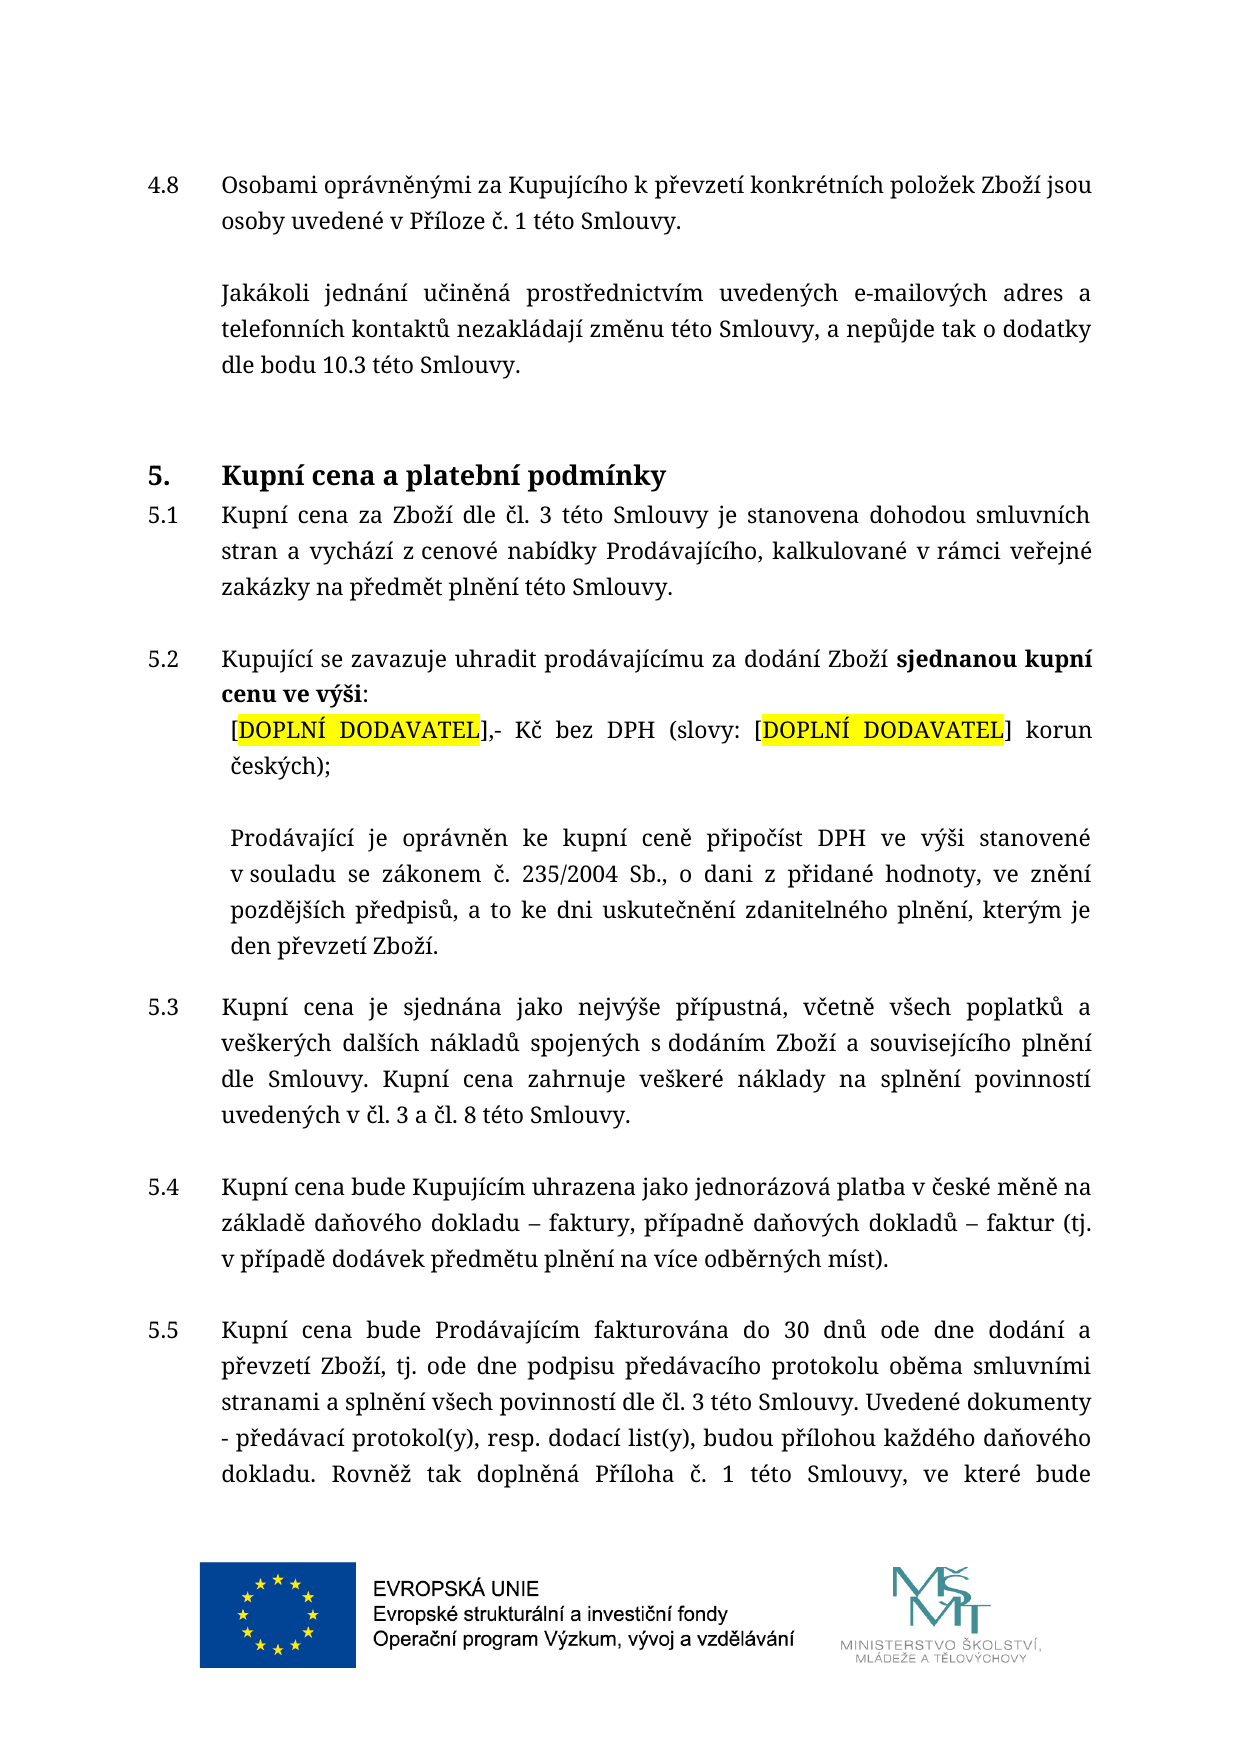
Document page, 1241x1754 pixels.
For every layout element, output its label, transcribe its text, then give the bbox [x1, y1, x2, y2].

text Jakákoli jednání učiněná prostřednictvím uvedených e-mailových adres a telefonních kontaktů nezakládají změnu této Smlouvy, a nepůjde tak o dodatky dle bodu 10.3 této Smlouvy. [221, 277, 1093, 380]
text 5.4 Kupní cena bude Kupujícím uhrazena jako jednorázová platba v české měně na základě daňového dokladu – faktury, případně daňových dokladů – faktur (tj. v případě dodávek předmětu plnění na více odběrných míst). [148, 1171, 1093, 1274]
picture [147, 1509, 1093, 1720]
text 5.2 Kupující se zavazuje uhradit prodávajícímu za dodání Zboží sjednanou kupní cenu ve výši: [148, 642, 1093, 710]
text 5. Kupní cena a platební podmínky [148, 456, 1093, 493]
list Prodávající je oprávněn ke kupní ceně připočíst DPH ve výši stanovené v souladu se zákonem č. 235/2004 Sb., o dani z přidané hodnoty, ve znění pozdějších předpisů, a to ke dni uskutečnění zdanitelného plnění, kterým je den převzetí Zboží. [230, 822, 1093, 961]
text 4.8 Osobami oprávněnými za Kupujícího k převzetí konkrétních položek Zboží jsou osoby uvedené v Příloze č. 1 této Smlouvy. [148, 169, 1093, 236]
text 5.1 Kupní cena za Zboží dle čl. 3 této Smlouvy je stanovena dohodou smluvních stran a vychází z cenové nabídky Prodávajícího, kalkulované v rámci veřejné zakázky na předmět plnění této Smlouvy. [148, 499, 1093, 602]
list [DOPLNÍ DODAVATEL],- Kč bez DPH (slovy: [DOPLNÍ DODAVATEL] korun českých); [230, 714, 1093, 782]
text 5.3 Kupní cena je sjednána jako nejvýše přípustná, včetně všech poplatků a veškerých dalších nákladů spojených s dodáním Zboží a souvisejícího plnění dle Smlouvy. Kupní cena zahrnuje veškeré náklady na splnění povinností uvedených v čl. 3 a čl. 8 této Smlouvy. [148, 991, 1093, 1130]
